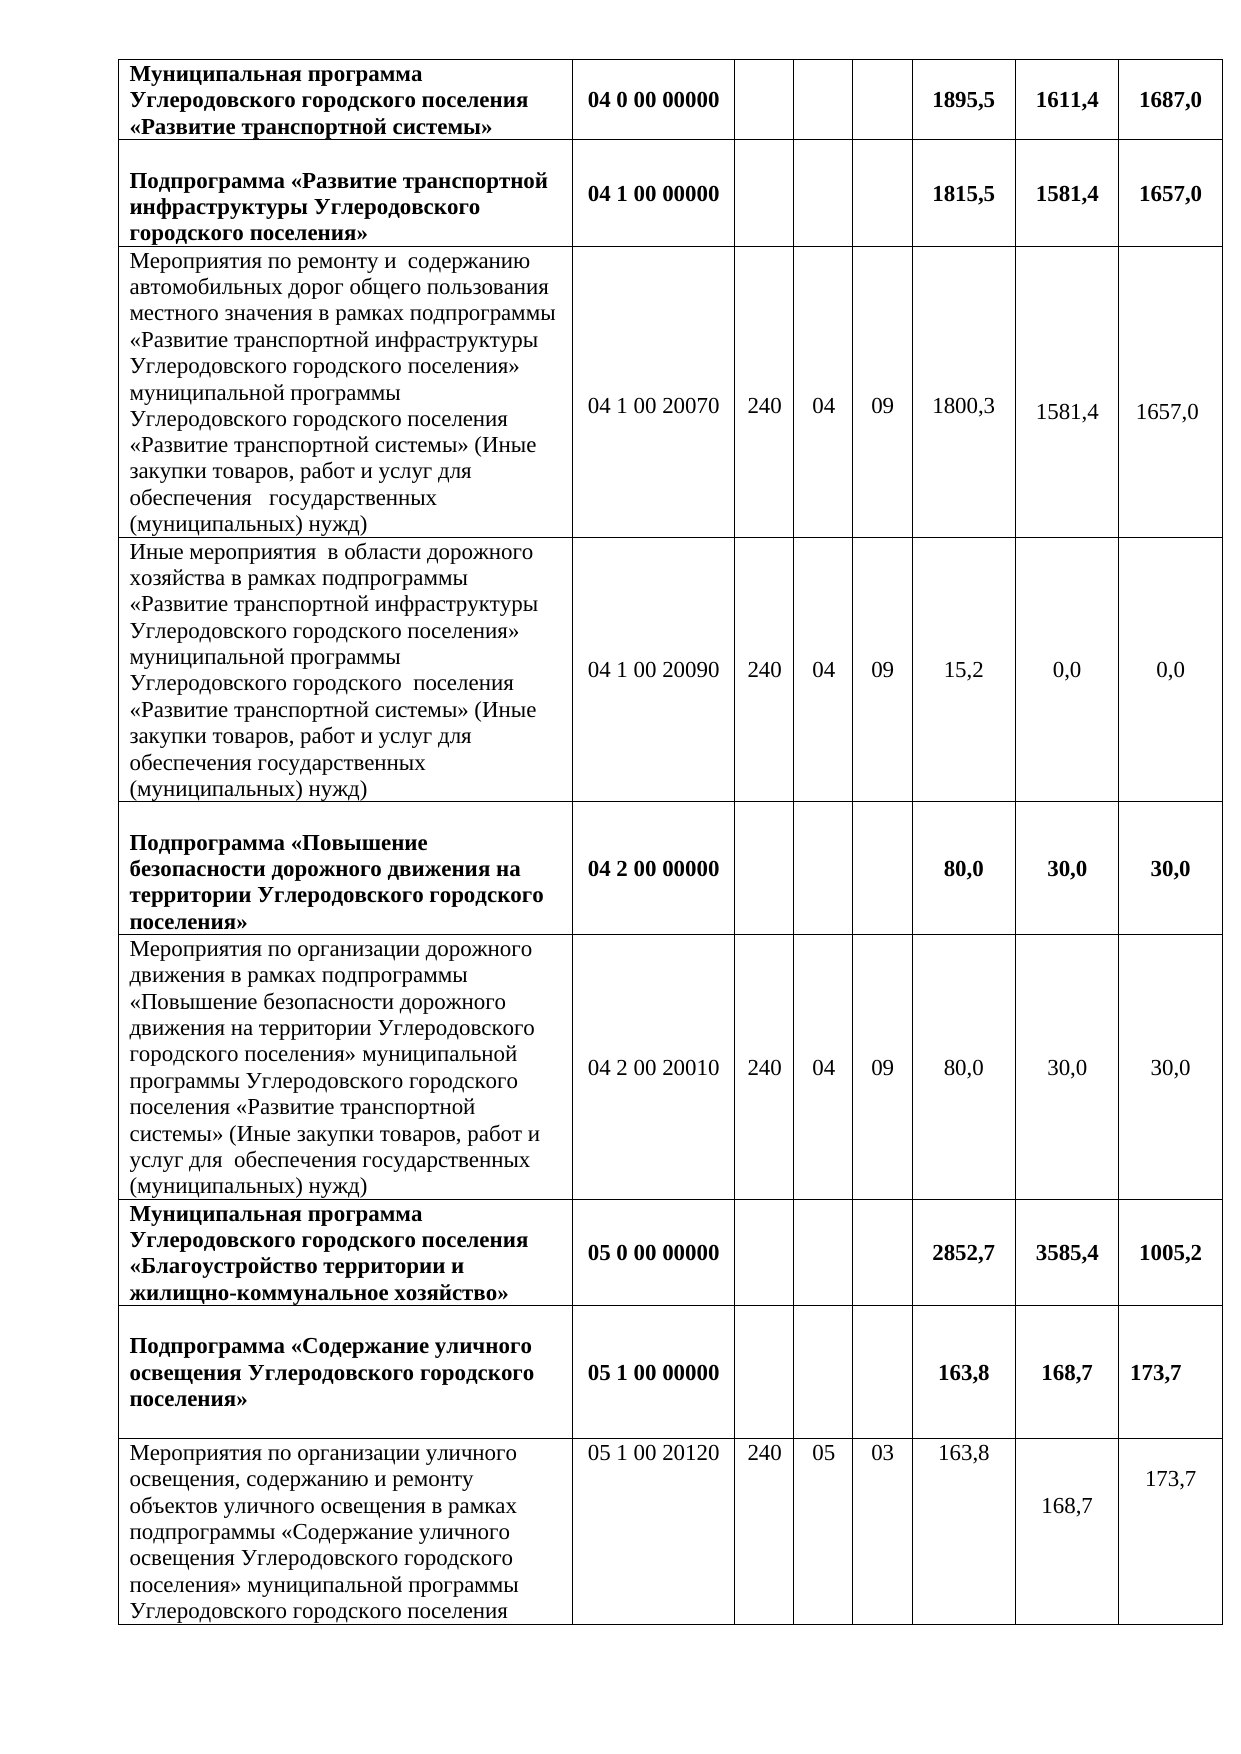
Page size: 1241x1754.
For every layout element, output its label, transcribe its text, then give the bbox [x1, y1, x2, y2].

table_cell 05 1 00 20120 [573, 1439, 734, 1623]
table_cell 240 [735, 538, 793, 801]
table_cell [794, 60, 852, 139]
table_cell [735, 140, 793, 246]
table_cell 240 [735, 1439, 793, 1623]
table_cell Подпрограмма «Развитие транспортной инфраструктуры Углеродовского городского поселения» [119, 140, 572, 246]
table_cell 1687,0 [1119, 60, 1222, 139]
table_cell 173,7 [1119, 1306, 1222, 1438]
table_cell 04 [794, 247, 852, 537]
table_cell [853, 1200, 912, 1305]
table_cell [853, 140, 912, 246]
table_cell 1657,0 [1119, 247, 1222, 537]
table_cell 04 2 00 20010 [573, 935, 734, 1199]
table_cell Подпрограмма «Содержание уличного освещения Углеродовского городского поселения» [119, 1306, 572, 1438]
table_cell 05 1 00 00000 [573, 1306, 734, 1438]
table_cell Иные мероприятия в области дорожного хозяйства в рамках подпрограммы «Развитие транспортной инфраструктуры Углеродовского городского поселения» муниципальной программы Углеродовского городского поселения «Развитие транспортной системы» (Иные закупки товаров, работ и услуг для обеспечения государственных (муниципальных) нужд) [119, 538, 572, 801]
table_cell 0,0 [1119, 538, 1222, 801]
table_cell [794, 140, 852, 246]
table_cell 09 [853, 247, 912, 537]
table_cell 1657,0 [1119, 140, 1222, 246]
table_cell 03 [853, 1439, 912, 1623]
table_cell 1581,4 [1016, 140, 1118, 246]
table_cell 04 0 00 00000 [573, 60, 734, 139]
table_cell [853, 60, 912, 139]
table_cell 2852,7 [913, 1200, 1015, 1305]
table_cell 30,0 [1016, 802, 1118, 934]
table_cell Муниципальная программа Углеродовского городского поселения «Благоустройство территории и жилищно-коммунальное хозяйство» [119, 1200, 572, 1305]
table_cell 0,0 [1016, 538, 1118, 801]
table_cell 80,0 [913, 935, 1015, 1199]
table_cell 30,0 [1016, 935, 1118, 1199]
table_cell [853, 802, 912, 934]
table_cell 1581,4 [1016, 247, 1118, 537]
table_cell 1800,3 [913, 247, 1015, 537]
table_cell 05 0 00 00000 [573, 1200, 734, 1305]
table_cell 163,8 [913, 1439, 1015, 1623]
table_cell [794, 802, 852, 934]
table_cell 168,7 [1016, 1439, 1118, 1623]
table_cell 240 [735, 247, 793, 537]
table_cell 1895,5 [913, 60, 1015, 139]
table_cell 1611,4 [1016, 60, 1118, 139]
table_cell 173,7 [1119, 1439, 1222, 1623]
table_cell 1005,2 [1119, 1200, 1222, 1305]
table_cell Подпрограмма «Повышение безопасности дорожного движения на территории Углеродовского городского поселения» [119, 802, 572, 934]
table_cell 240 [735, 935, 793, 1199]
table_cell 1815,5 [913, 140, 1015, 246]
table_cell [794, 1200, 852, 1305]
table_cell 04 [794, 935, 852, 1199]
table_cell [853, 1306, 912, 1438]
table_cell Мероприятия по ремонту и содержанию автомобильных дорог общего пользования местного значения в рамках подпрограммы «Развитие транспортной инфраструктуры Углеродовского городского поселения» муниципальной программы Углеродовского городского поселения «Развитие транспортной системы» (Иные закупки товаров, работ и услуг для обеспечения государственных (муниципальных) нужд) [119, 247, 572, 537]
table_cell Муниципальная программа Углеродовского городского поселения «Развитие транспортной системы» [119, 60, 572, 139]
table_cell 09 [853, 538, 912, 801]
table_cell 15,2 [913, 538, 1015, 801]
table_cell [735, 1306, 793, 1438]
table_cell 168,7 [1016, 1306, 1118, 1438]
table_cell 04 1 00 20070 [573, 247, 734, 537]
table_cell 04 1 00 00000 [573, 140, 734, 246]
table_cell [794, 1306, 852, 1438]
table_cell 09 [853, 935, 912, 1199]
table_cell [735, 60, 793, 139]
table_cell 163,8 [913, 1306, 1015, 1438]
table_cell 04 2 00 00000 [573, 802, 734, 934]
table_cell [119, 1439, 572, 1623]
table_cell Мероприятия по организации дорожного движения в рамках подпрограммы «Повышение безопасности дорожного движения на территории Углеродовского городского поселения» муниципальной программы Углеродовского городского поселения «Развитие транспортной системы» (Иные закупки товаров, работ и услуг для обеспечения государственных (муниципальных) нужд) [119, 935, 572, 1199]
table_cell 3585,4 [1016, 1200, 1118, 1305]
table_cell [735, 802, 793, 934]
table_cell 04 1 00 20090 [573, 538, 734, 801]
table_cell 04 [794, 538, 852, 801]
table_cell 80,0 [913, 802, 1015, 934]
table_cell 05 [794, 1439, 852, 1623]
table_cell [735, 1200, 793, 1305]
table_cell 30,0 [1119, 935, 1222, 1199]
table_cell 30,0 [1119, 802, 1222, 934]
